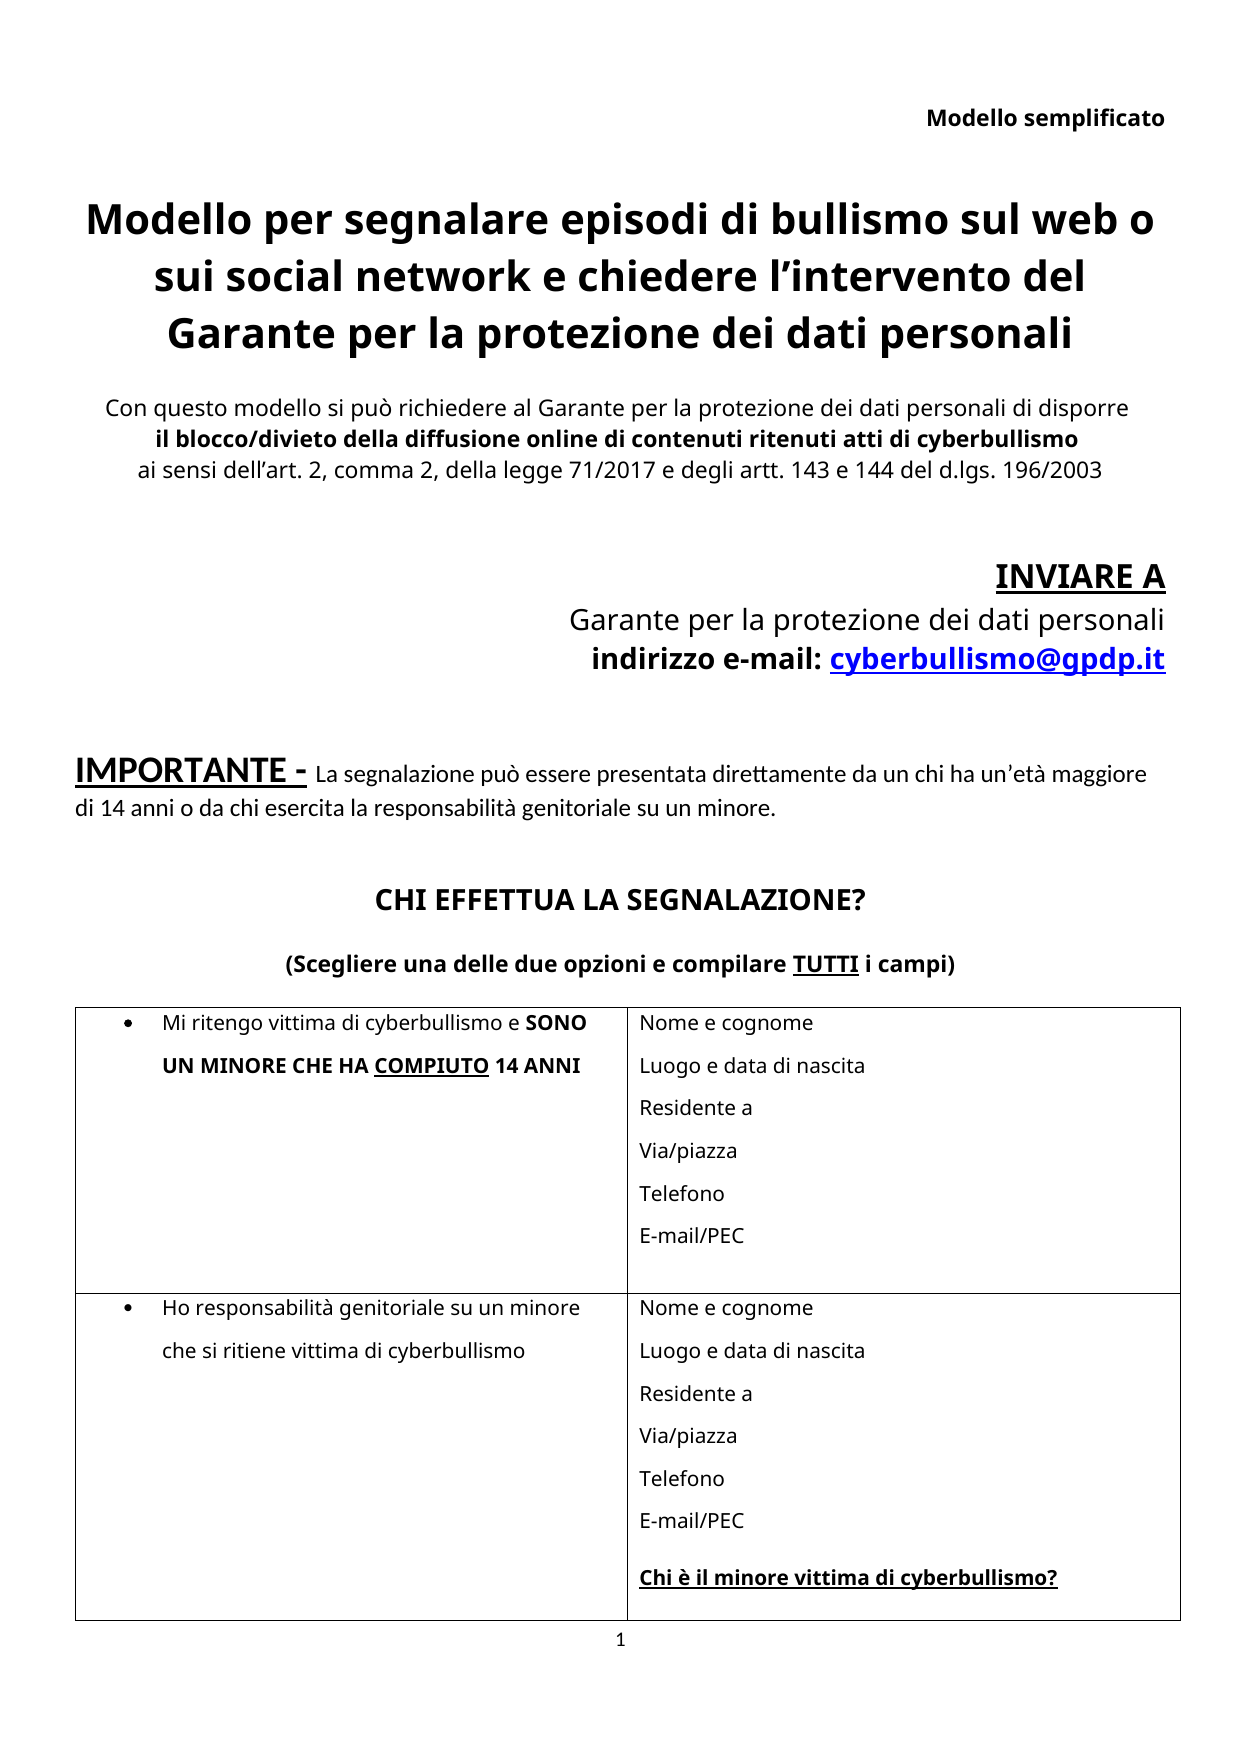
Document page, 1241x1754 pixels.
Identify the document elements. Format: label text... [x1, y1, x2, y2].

text indirizzo e-mail: cyberbullismo@gpdp.it [75, 638, 1165, 678]
table_header Nome e cognome Luogo e data di nascita Residente a Via/piazza Telefono E-mail/PEC [628, 1008, 1180, 1292]
text Modello per segnalare episodi di bullismo sul web o sui social network e chiedere l’intervento del Garante per la protezione dei dati personali [75, 190, 1165, 360]
text IMPORTANTE - La segnalazione può essere presentata direttamente da un chi ha un’età maggiore di 14 anni o da chi esercita la responsabilità genitoriale su un minore. [75, 746, 1165, 823]
text INVIARE A [296, 553, 1165, 599]
text Modello semplificato [75, 102, 1165, 133]
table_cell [628, 1294, 1180, 1620]
table_header Mi ritengo vittima di cyberbullismo e SONO UN MINORE CHE HA COMPIUTO 14 ANNI [76, 1008, 627, 1292]
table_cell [76, 1294, 627, 1620]
text CHI EFFETTUA LA SEGNALAZIONE? [75, 879, 1165, 919]
text Con questo modello si può richiedere al Garante per la protezione dei dati personali di disporre il blocco/divieto della diffusione online di contenuti ritenuti atti di cyberbullismo ai sensi dell’art. 2, comma 2, della legge 71/2017 e degli artt. 143 e 144 del d.lgs. 196/2003 [75, 391, 1165, 485]
text Garante per la protezione dei dati personali [296, 599, 1165, 638]
text (Scegliere una delle due opzioni e compilare TUTTI i campi) [75, 948, 1165, 979]
